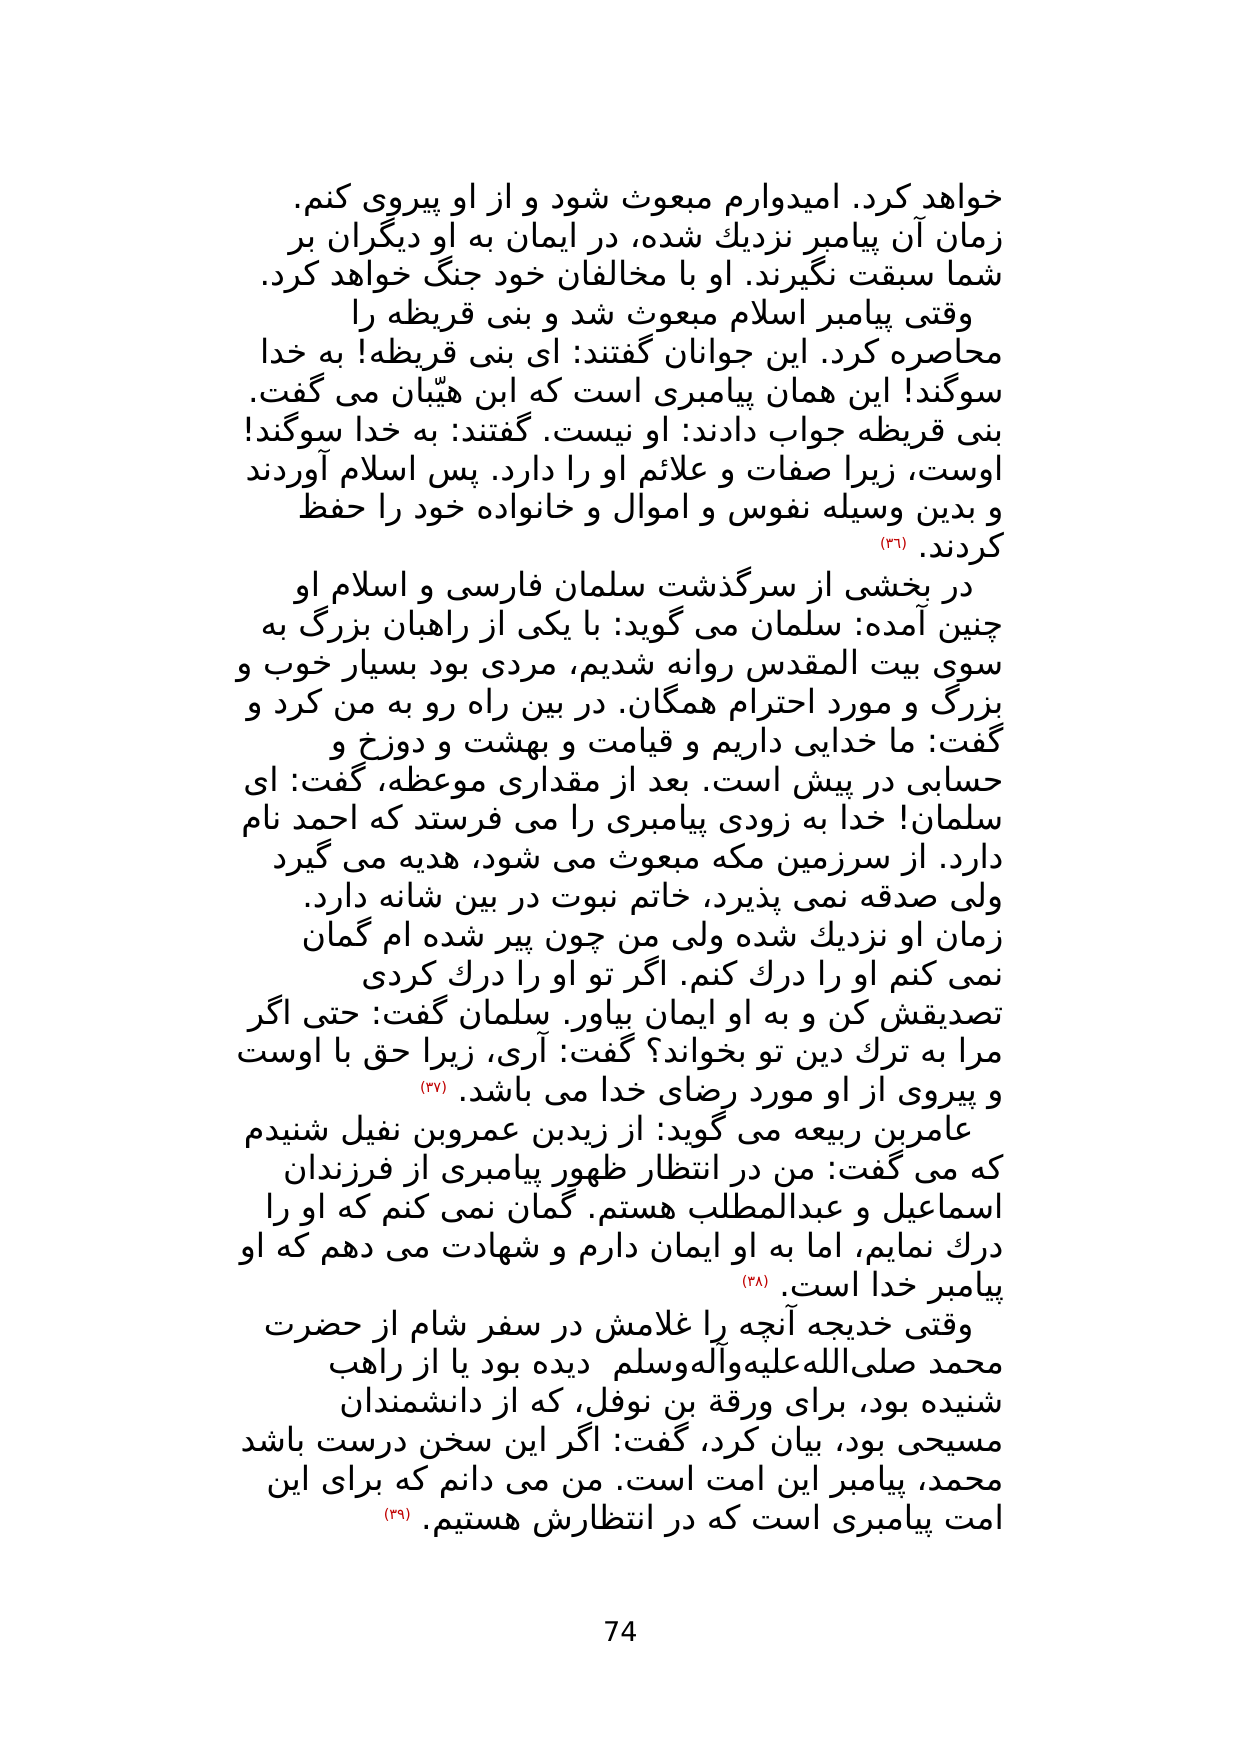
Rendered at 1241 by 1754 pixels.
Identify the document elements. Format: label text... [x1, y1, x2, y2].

text وقتى پيامبر اسلام مبعوث شد و بنى قريظه را محاصره كرد. اين جوانان گفتند: اى بنى قريظه! به خدا سوگند! اين همان پيامبرى است كه ابن هيّبان مى گفت. بنى قريظه جواب دادند: او نيست. گفتند: به خدا سوگند! اوست، زيرا صفات و علائم او را دارد. پس اسلام آوردند و بدين وسيله نفوس و اموال و خانواده خود را حفظ كردند. (٣٦) [236, 294, 1004, 566]
text در بخشى از سرگذشت سلمان فارسى و اسلام او چنين آمده: سلمان مى گويد: با يكى از راهبان بزرگ به سوى بيت المقدس روانه شديم، مردى بود بسيار خوب و بزرگ و مورد احترام همگان. در بين راه رو به من كرد و گفت: ما خدايى داريم و قيامت و بهشت و دوزخ و حسابى در پيش است. بعد از مقدارى موعظه، گفت: اى سلمان! خدا به زودى پيامبرى را مى فرستد كه احمد نام دارد. از سرزمين مكه مبعوث مى شود، هديه مى گيرد ولى صدقه نمى پذيرد، خاتم نبوت در بين شانه دارد. زمان او نزديك شده ولى من چون پير شده ام گمان نمى كنم او را درك كنم. اگر تو او را درك كردى تصديقش كن و به او ايمان بياور. سلمان گفت: حتى اگر مرا به ترك دين تو بخواند؟ گفت: آرى، زيرا حق با اوست و پيروى از او مورد رضاى خدا مى باشد. (٣٧) [236, 566, 1004, 1110]
text عامربن ربيعه مى گويد: از زيدبن عمروبن نفيل شنيدم كه مى گفت: من در انتظار ظهور پيامبرى از فرزندان اسماعيل و عبدالمطلب هستم. گمان نمى كنم كه او را درك نمايم، اما به او ايمان دارم و شهادت مى دهم كه او پيامبر خدا است. (٣٨) [236, 1110, 1004, 1304]
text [236, 177, 1004, 294]
text وقتى خديجه آنچه را غلامش در سفر شام از حضرت محمد صلى‌الله‌عليه‌وآله‌وسلم ديده بود يا از راهب شنيده بود، براى ورقة بن نوفل، كه از دانشمندان مسيحى بود، بيان كرد، گفت: اگر اين سخن درست باشد محمد، پيامبر اين امت است. من مى دانم كه براى اين امت پيامبرى است كه در انتظارش هستيم. (٣٩) [236, 1304, 1004, 1537]
